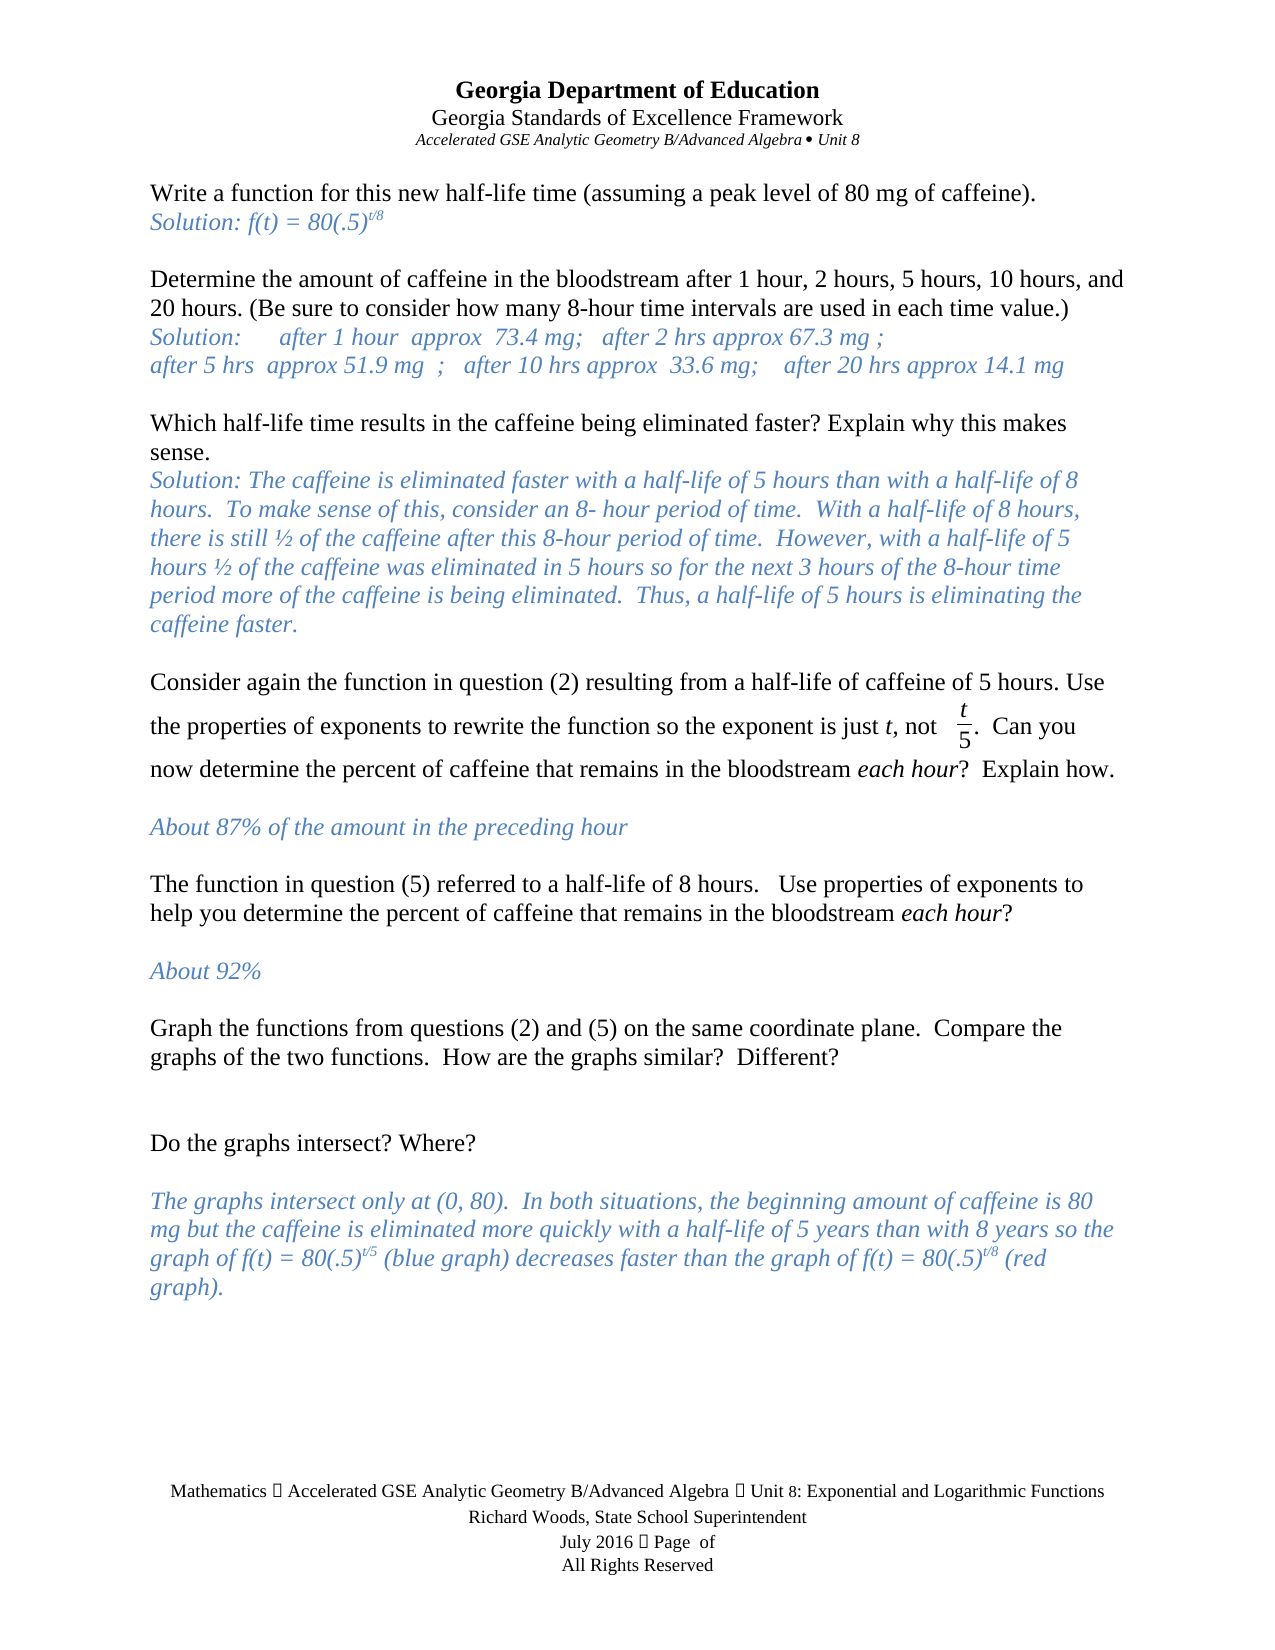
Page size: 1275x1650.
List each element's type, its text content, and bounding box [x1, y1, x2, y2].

text Do the graphs intersect? Where? [150, 1128, 1125, 1157]
text Solution: The caffeine is eliminated faster with a half-life of 5 hours than with a half-life of 8 hours. To make sense of this, consider an 8- hour period of time. With a half-life of 8 hours, there is still ½ of the caffeine after this 8-hour period of time. However, with a half-life of 5 hours ½ of the caffeine was eliminated in 5 hours so for the next 3 hours of the 8-hour time period more of the caffeine is being eliminated. Thus, a half-life of 5 hours is eliminating the caffeine faster. [150, 466, 1125, 638]
text Solution: after 1 hour approx 73.4 mg; after 2 hrs approx 67.3 mg ; [150, 322, 1125, 351]
text Write a function for this new half-life time (assuming a peak level of 80 mg of caffeine). [150, 178, 1125, 207]
text Determine the amount of caffeine in the bloodstream after 1 hour, 2 hours, 5 hours, 10 hours, and 20 hours. (Be sure to consider how many 8-hour time intervals are used in each time value.) [150, 264, 1125, 322]
text About 92% [150, 956, 1125, 984]
text Solution: f(t) = 80(.5)t/8 [150, 207, 1125, 236]
text About 87% of the amount in the preceding hour [150, 812, 1125, 841]
text after 5 hrs approx 51.9 mg ; after 10 hrs approx 33.6 mg; after 20 hrs approx 14.1 mg [150, 351, 1125, 379]
text The graphs intersect only at (0, 80). In both situations, the beginning amount of caffeine is 80 mg but the caffeine is eliminated more quickly with a half-life of 5 years than with 8 years so the graph of f(t) = 80(.5)t/5 (blue graph) decreases faster than the graph of f(t) = 80(.5)t/8 (red graph). [150, 1186, 1125, 1301]
text Graph the functions from questions (2) and (5) on the same coordinate plane. Compare the graphs of the two functions. How are the graphs similar? Different? [150, 1013, 1125, 1071]
text Consider again the function in question (2) resulting from a half-life of caffeine of 5 hours. Use the properties of exponents to rewrite the function so the exponent is just t, not . Can you now determine the percent of caffeine that remains in the bloodstream each hour? Explain how. [150, 667, 1125, 783]
text Which half-life time results in the caffeine being eliminated faster? Explain why this makes sense. [150, 408, 1125, 466]
text The function in question (5) referred to a half-life of 8 hours. Use properties of exponents to help you determine the percent of caffeine that remains in the bloodstream each hour? [150, 869, 1125, 927]
